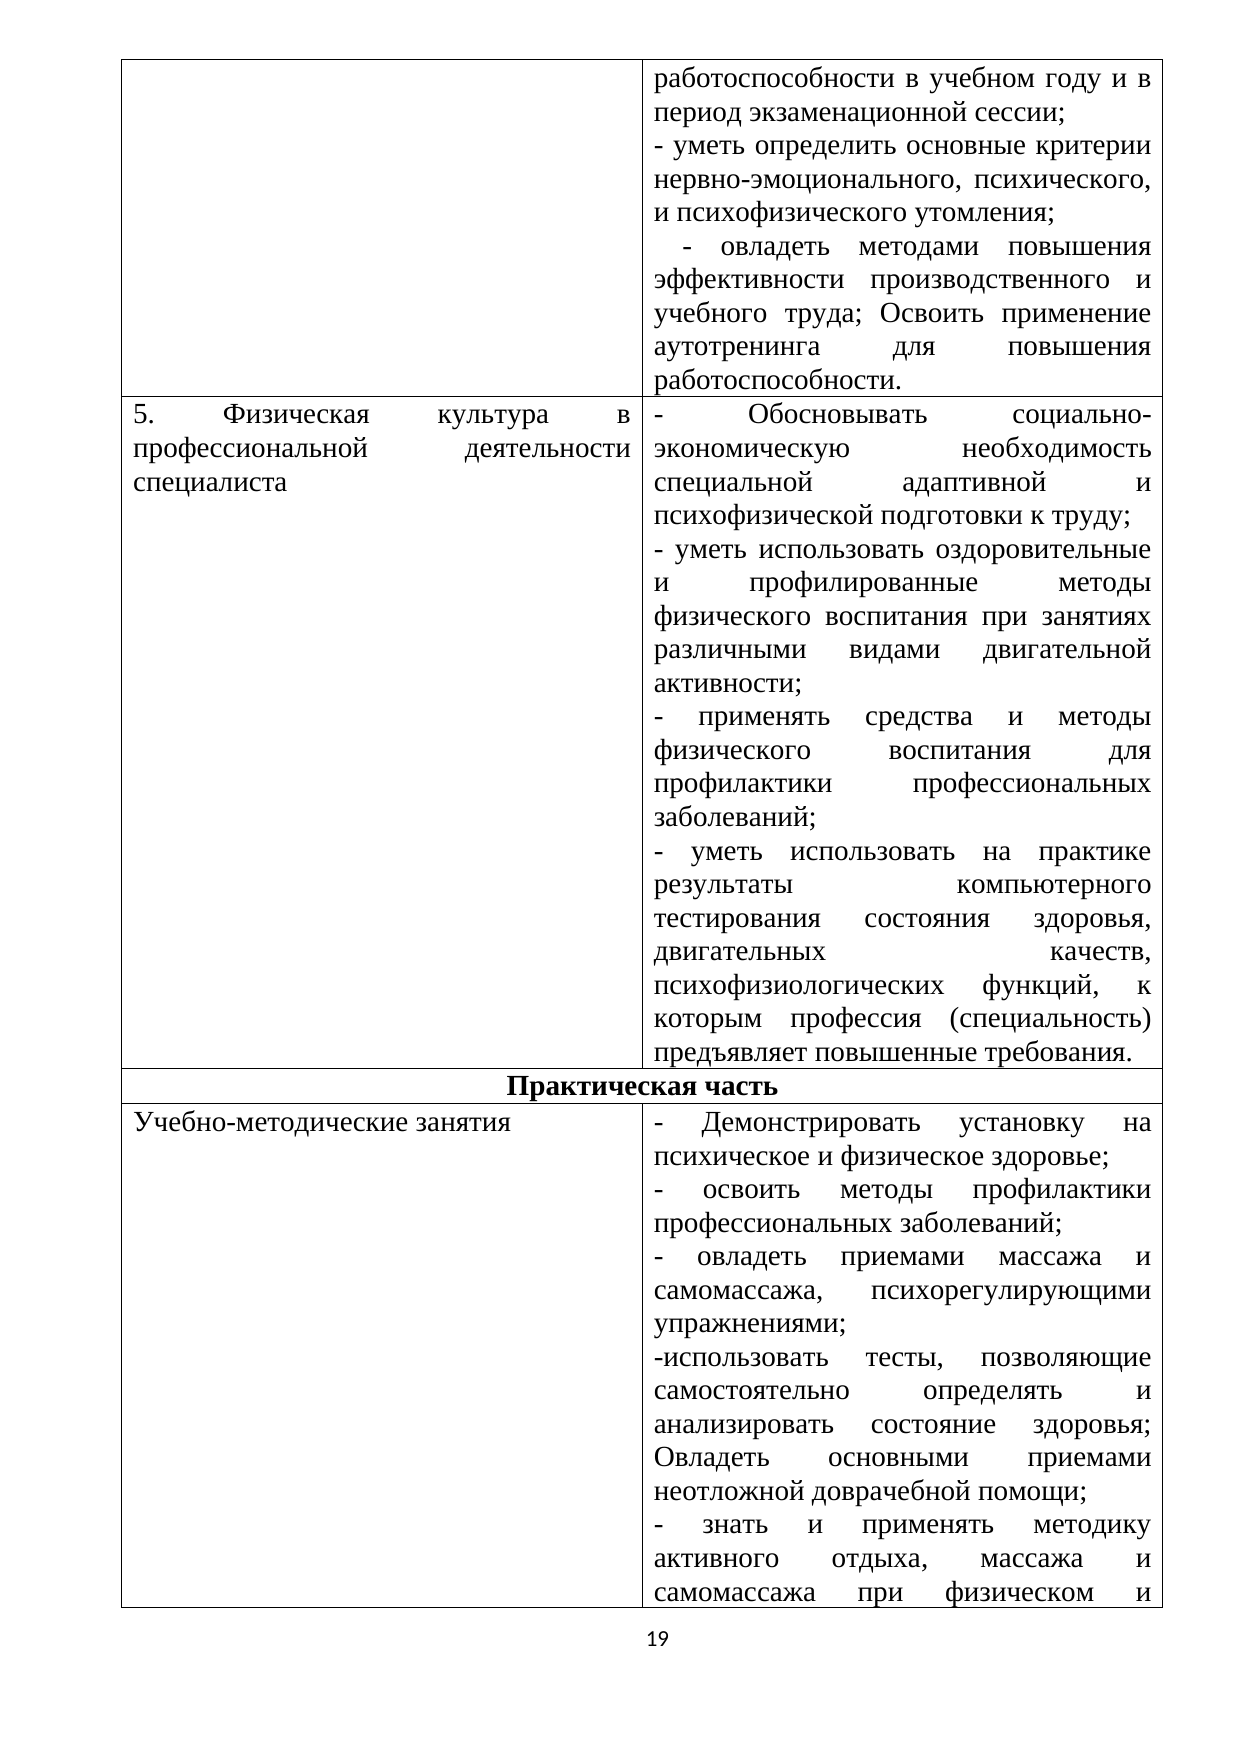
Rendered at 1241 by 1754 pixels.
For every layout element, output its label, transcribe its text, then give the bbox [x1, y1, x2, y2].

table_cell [122, 1104, 642, 1607]
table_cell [643, 60, 1162, 396]
table_cell Практическая часть [122, 1069, 1162, 1103]
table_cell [643, 1104, 1162, 1607]
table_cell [122, 60, 642, 396]
table_cell - Обосновывать социально-экономическую необходимость специальной адаптивной и психофизической подготовки к труду; - уметь использовать оздоровительные и профилированные методы физического воспитания при занятиях различными видами двигательной активности; - применять средства и методы физического воспитания для профилактики профессиональных заболеваний; - уметь использовать на практике результаты компьютерного тестирования состояния здоровья, двигательных качеств, психофизиологических функций, к которым профессия (специальность) предъявляет повышенные требования. [643, 397, 1162, 1067]
table_cell 5. Физическая культура в профессиональной деятельности специалиста [122, 397, 642, 1067]
